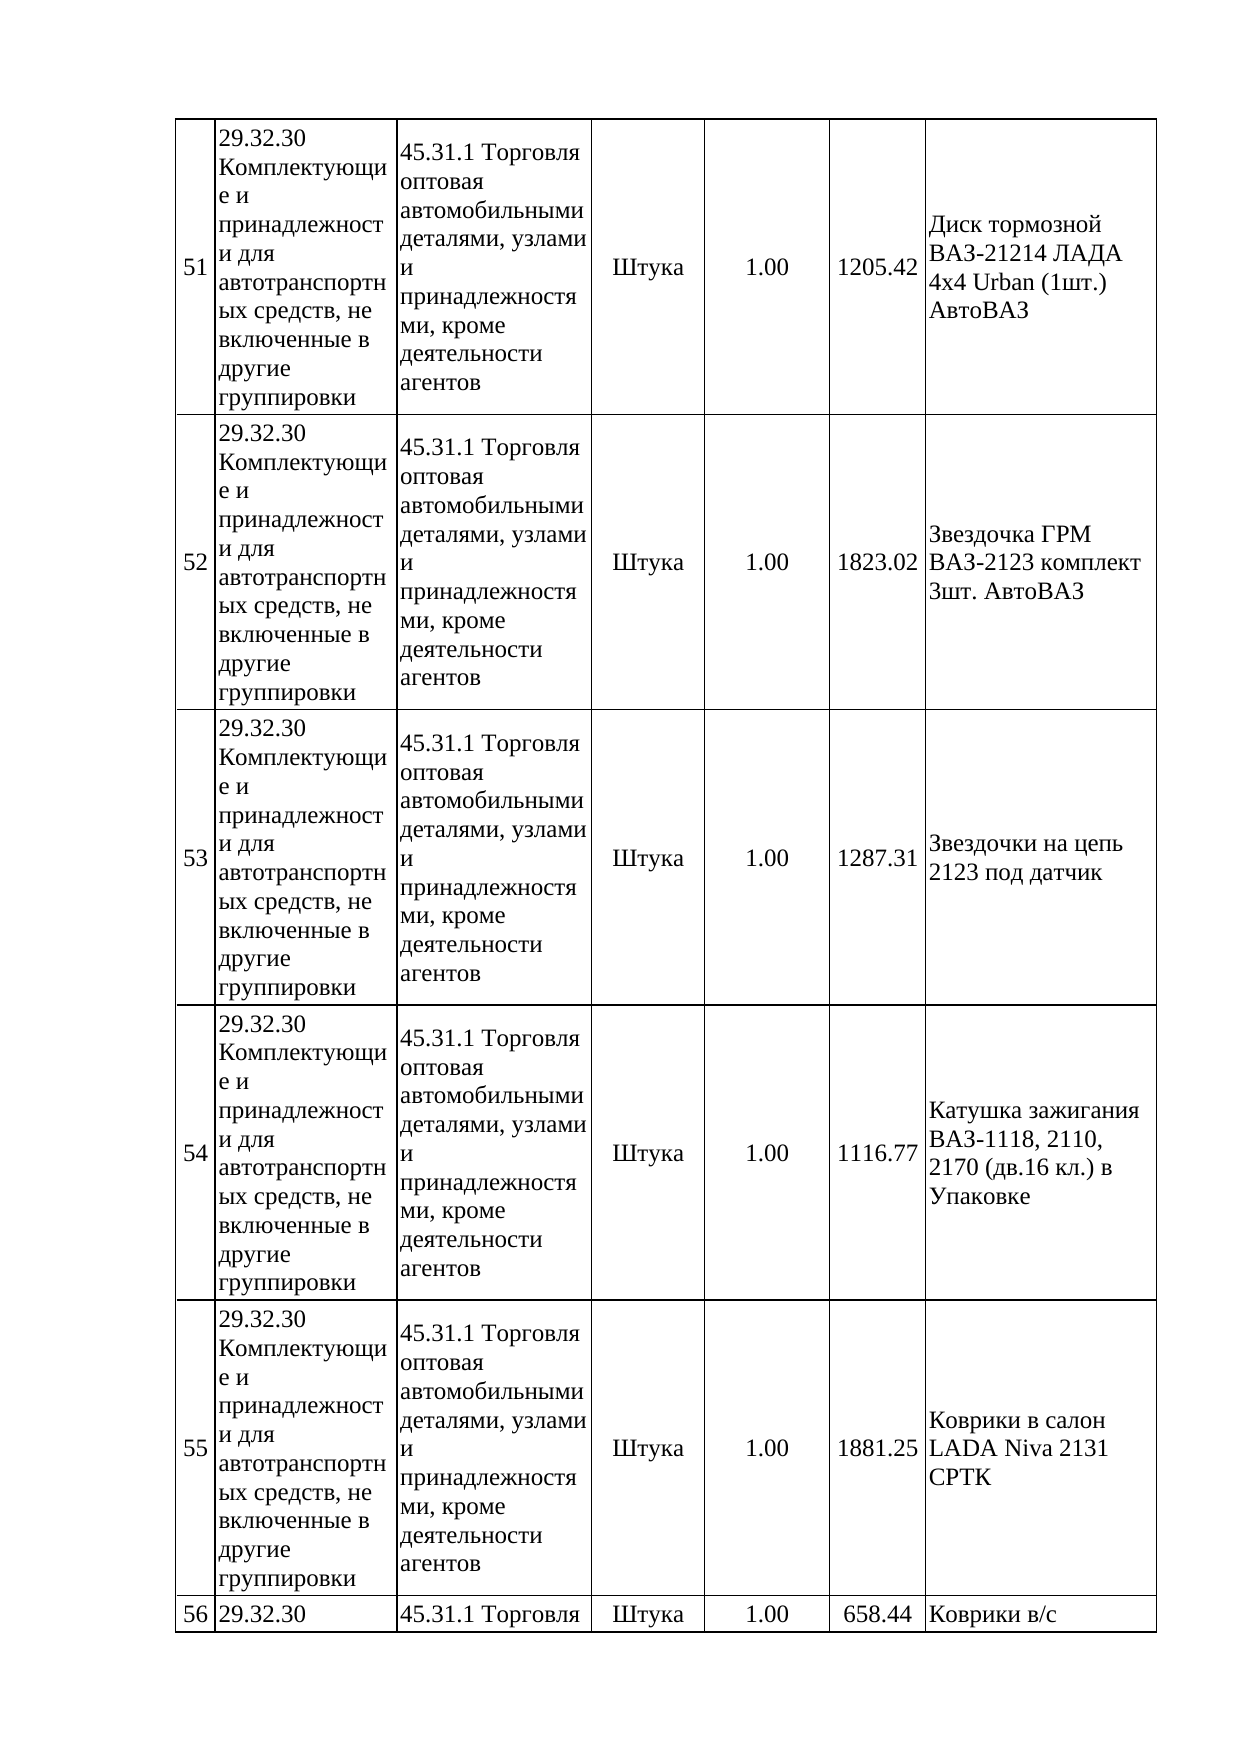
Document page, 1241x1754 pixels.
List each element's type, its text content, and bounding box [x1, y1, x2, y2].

table_cell 1881.25 [830, 1301, 925, 1595]
table_cell 1287.31 [830, 710, 925, 1004]
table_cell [216, 1596, 396, 1631]
table_cell Штука [592, 1596, 704, 1631]
table_cell 52 [176, 415, 214, 709]
table_cell 1205.42 [830, 120, 925, 413]
table_cell 1.00 [705, 710, 829, 1004]
table_cell 29.32.30 Комплектующие и принадлежности для автотранспортных средств, не включенные в другие группировки [216, 1006, 396, 1299]
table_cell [398, 120, 591, 413]
table_cell 1.00 [705, 1596, 829, 1631]
table_cell 1116.77 [830, 1006, 925, 1299]
table_cell 45.31.1 Торговля оптовая автомобильными деталями, узлами и принадлежностями, кроме деятельности агентов [398, 1301, 591, 1595]
table_cell 45.31.1 Торговля оптовая автомобильными деталями, узлами и принадлежностями, кроме деятельности агентов [398, 710, 591, 1004]
table_cell Катушка зажигания ВАЗ-1118, 2110, 2170 (дв.16 кл.) в Упаковке [926, 1006, 1156, 1299]
table_cell 29.32.30 Комплектующие и принадлежности для автотранспортных средств, не включенные в другие группировки [216, 1301, 396, 1595]
table_cell Штука [592, 710, 704, 1004]
table_cell Штука [592, 120, 704, 413]
table_cell Штука [592, 1301, 704, 1595]
table_cell 56 [176, 1596, 214, 1631]
table_cell 55 [176, 1300, 214, 1595]
table_cell 45.31.1 Торговля оптовая автомобильными деталями, узлами и принадлежностями, кроме деятельности агентов [398, 1006, 591, 1299]
table_cell Звездочка ГРМ ВАЗ-2123 комплект 3шт. АвтоВАЗ [926, 415, 1156, 709]
table_cell 54 [176, 1005, 214, 1299]
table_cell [398, 1596, 591, 1631]
table_cell 1.00 [705, 1301, 829, 1595]
table_cell Штука [592, 1006, 704, 1299]
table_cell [216, 120, 396, 413]
table_cell Коврики в салон LADA Niva 2131 СРТК [926, 1301, 1156, 1595]
table_cell 1.00 [705, 1006, 829, 1299]
table_cell 658.44 [830, 1596, 925, 1631]
table_cell Штука [592, 415, 704, 709]
table_cell 51 [176, 120, 214, 413]
table_cell 45.31.1 Торговля оптовая автомобильными деталями, узлами и принадлежностями, кроме деятельности агентов [398, 415, 591, 709]
table_cell 1.00 [705, 415, 829, 709]
table_cell 1823.02 [830, 415, 925, 709]
table_cell 29.32.30 Комплектующие и принадлежности для автотранспортных средств, не включенные в другие группировки [216, 415, 396, 709]
table_cell 53 [176, 710, 214, 1004]
table_cell 1.00 [705, 120, 829, 413]
table_cell Диск тормозной ВАЗ-21214 ЛАДА 4х4 Urban (1шт.) АвтоВАЗ [926, 120, 1156, 413]
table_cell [926, 1596, 1156, 1631]
table_cell 29.32.30 Комплектующие и принадлежности для автотранспортных средств, не включенные в другие группировки [216, 710, 396, 1004]
table_cell Звездочки на цепь 2123 под датчик [926, 710, 1156, 1004]
